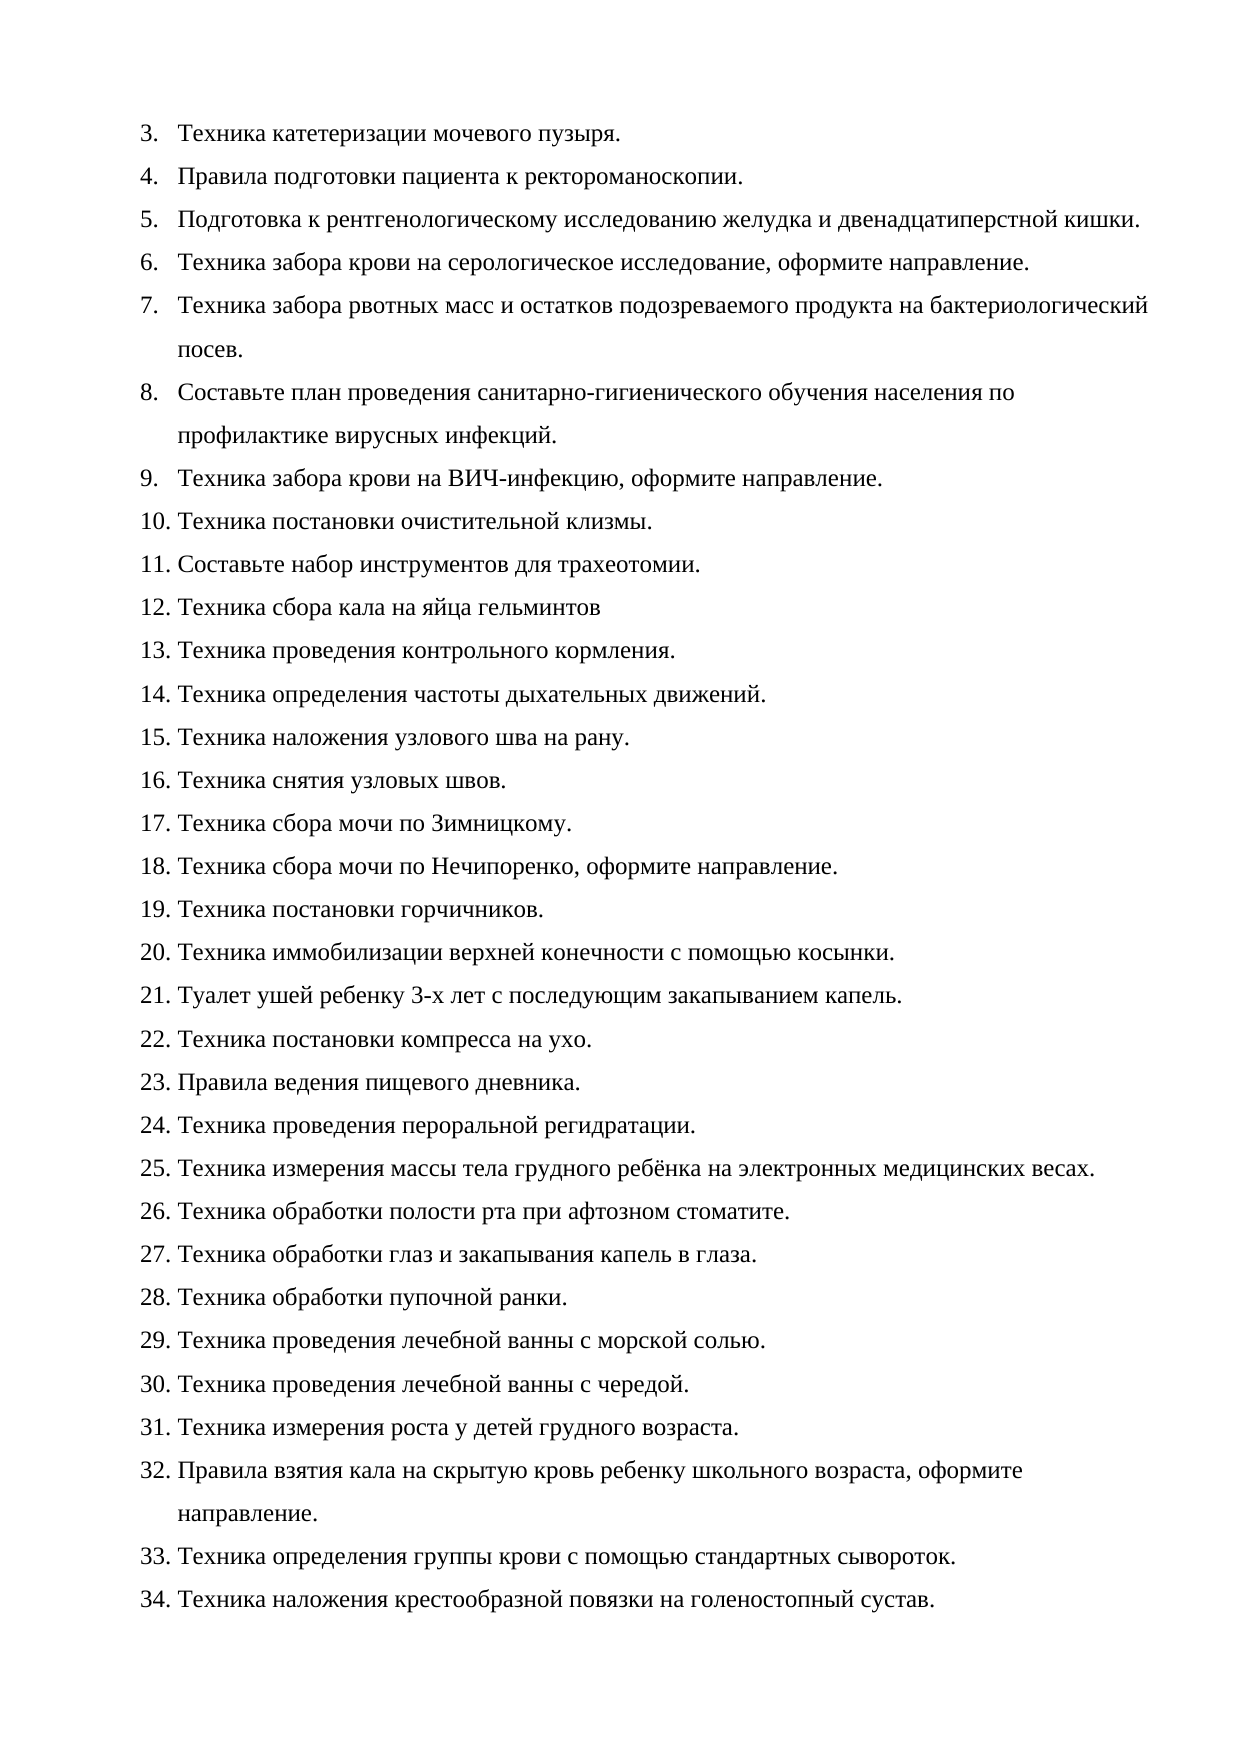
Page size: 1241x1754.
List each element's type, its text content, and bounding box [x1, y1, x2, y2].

list Техника сбора мочи по Нечипоренко, оформите направление. [140, 851, 1152, 880]
list Техника забора крови на ВИЧ-инфекцию, оформите направление. [140, 463, 1152, 492]
list Техника проведения лечебной ванны с морской солью. [140, 1326, 1152, 1354]
list Подготовка к рентгенологическому исследованию желудка и двенадцатиперстной кишки. [140, 204, 1152, 233]
list Техника постановки очистительной клизмы. [140, 506, 1152, 535]
list Техника обработки пупочной ранки. [140, 1282, 1152, 1311]
list Техника сбора мочи по Зимницкому. [140, 808, 1152, 837]
list Техника наложения узлового шва на рану. [140, 722, 1152, 751]
list Техника катетеризации мочевого пузыря. [140, 118, 1152, 147]
list Туалет ушей ребенку 3-х лет с последующим закапыванием капель. [140, 981, 1152, 1009]
list Техника проведения лечебной ванны с чередой. [140, 1369, 1152, 1397]
list Техника иммобилизации верхней конечности с помощью косынки. [140, 937, 1152, 966]
list Правила взятия кала на скрытую кровь ребенку школьного возраста, оформите направление. [140, 1455, 1152, 1527]
list Правила подготовки пациента к ректороманоскопии. [140, 161, 1152, 190]
list Техника проведения пероральной регидратации. [140, 1110, 1152, 1139]
list Техника определения группы крови с помощью стандартных сывороток. [140, 1541, 1152, 1570]
list Техника постановки горчичников. [140, 894, 1152, 923]
list Техника забора крови на серологическое исследование, оформите направление. [140, 247, 1152, 276]
list Техника измерения роста у детей грудного возраста. [140, 1412, 1152, 1441]
list Техника сбора кала на яйца гельминтов [140, 592, 1152, 621]
list Техника обработки глаз и закапывания капель в глаза. [140, 1239, 1152, 1268]
list Правила ведения пищевого дневника. [140, 1067, 1152, 1096]
list Техника проведения контрольного кормления. [140, 636, 1152, 664]
list Техника забора рвотных масс и остатков подозреваемого продукта на бактериологический посев. [140, 291, 1152, 362]
list Техника обработки полости рта при афтозном стоматите. [140, 1196, 1152, 1225]
list Составьте набор инструментов для трахеотомии. [140, 549, 1152, 578]
list Составьте план проведения санитарно-гигиенического обучения населения по профилактике вирусных инфекций. [140, 377, 1152, 449]
list Техника определения частоты дыхательных движений. [140, 679, 1152, 707]
list Техника снятия узловых швов. [140, 765, 1152, 794]
list Техника измерения массы тела грудного ребёнка на электронных медицинских весах. [140, 1153, 1152, 1182]
list Техника постановки компресса на ухо. [140, 1024, 1152, 1052]
list Техника наложения крестообразной повязки на голеностопный сустав. [140, 1584, 1152, 1613]
